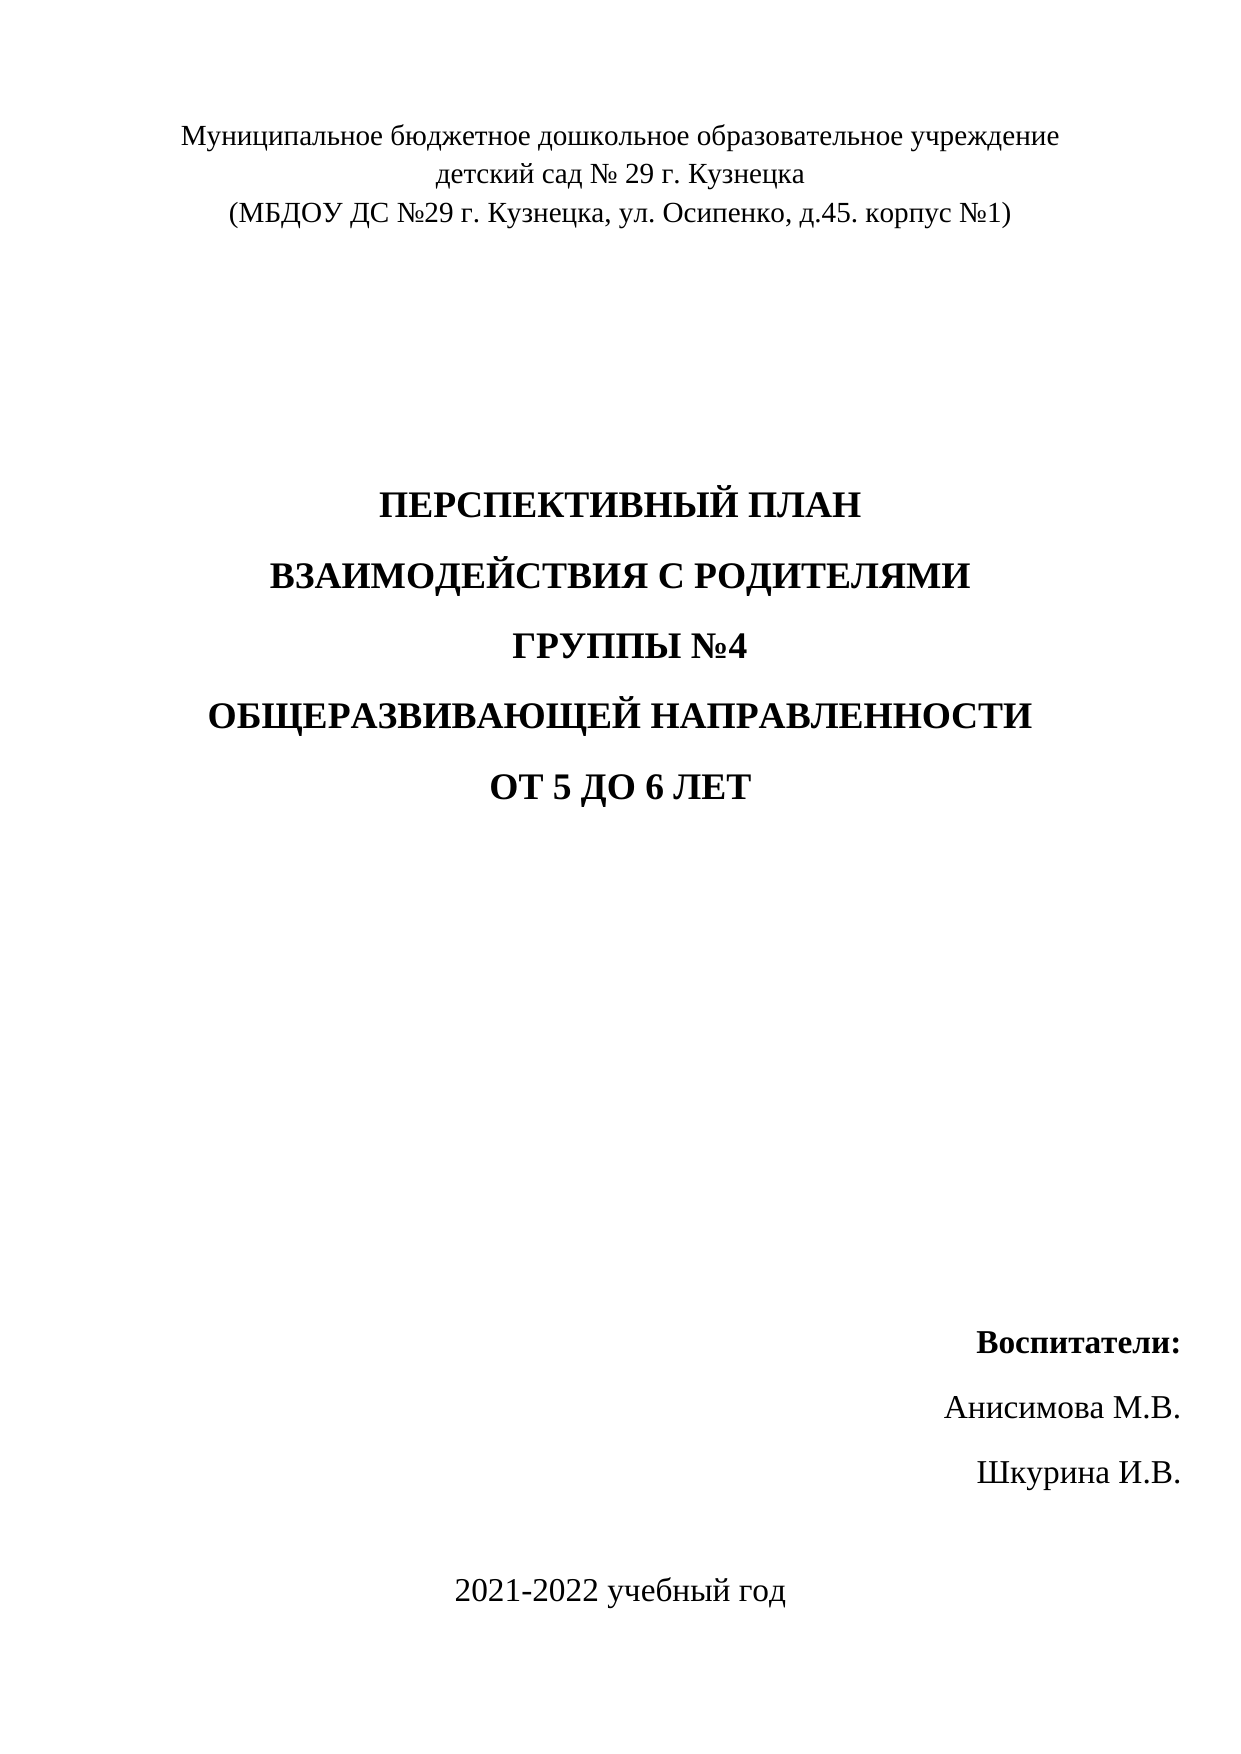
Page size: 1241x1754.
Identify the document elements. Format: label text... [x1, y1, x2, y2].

text (МБДОУ ДС №29 г. Кузнецка, ул. Осипенко, д.45. корпус №1) [59, 195, 1181, 229]
text ГРУППЫ №4 [59, 623, 1181, 667]
text Муниципальное бюджетное дошкольное образовательное учреждение [59, 118, 1181, 152]
text Анисимова М.В. [59, 1387, 1181, 1425]
text ПЕРСПЕКТИВНЫЙ ПЛАН [59, 483, 1181, 526]
text 2021-2022 учебный год [59, 1570, 1181, 1608]
text Воспитатели: [59, 1322, 1181, 1361]
text Шкурина И.В. [59, 1452, 1181, 1490]
text ОТ 5 ДО 6 ЛЕТ [59, 764, 1181, 807]
text ВЗАИМОДЕЙСТВИЯ С РОДИТЕЛЯМИ [59, 553, 1181, 596]
text ОБЩЕРАЗВИВАЮЩЕЙ НАПРАВЛЕННОСТИ [59, 694, 1181, 737]
text детский сад № 29 г. Кузнецка [59, 157, 1181, 190]
